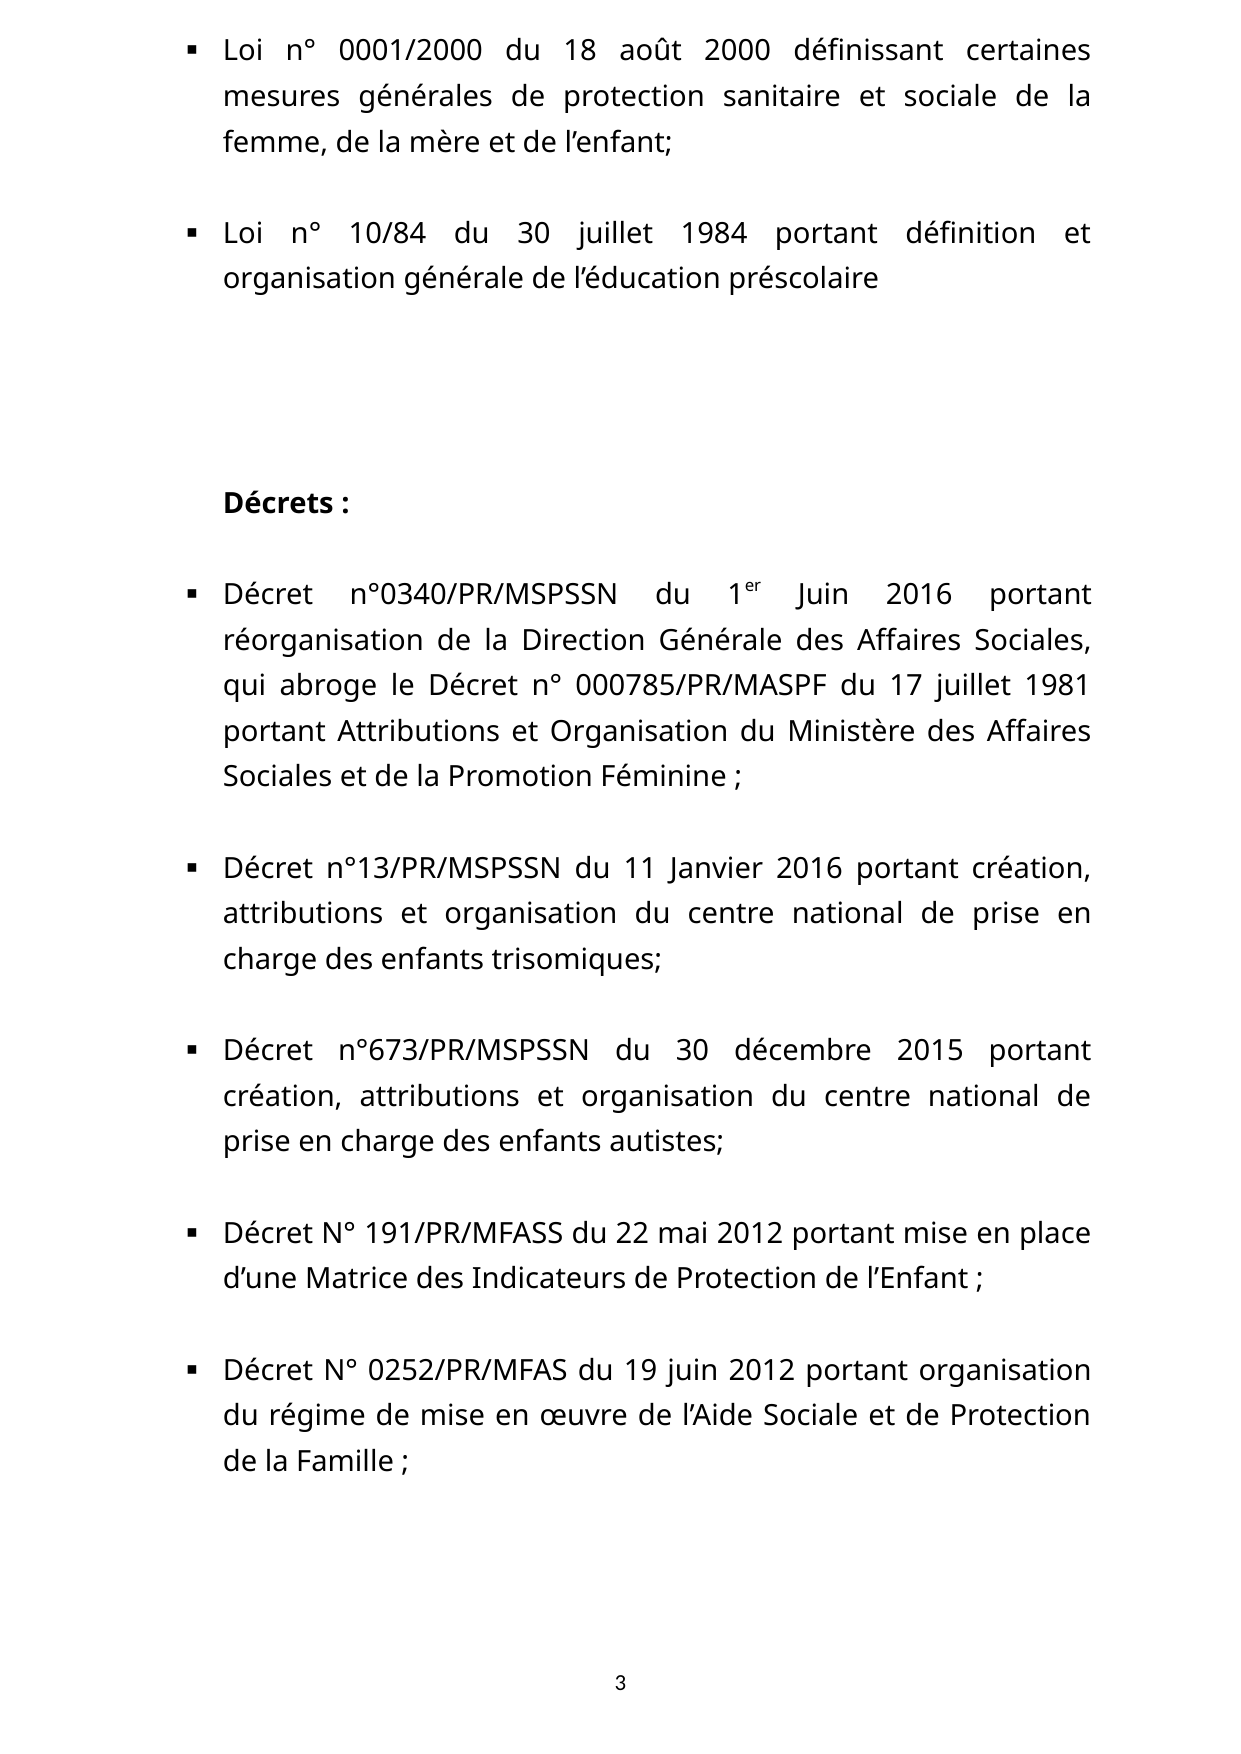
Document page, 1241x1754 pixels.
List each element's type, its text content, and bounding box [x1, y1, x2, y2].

list Loi n° 10/84 du 30 juillet 1984 portant définition et organisation générale de l’éducation préscolaire [185, 212, 1092, 297]
list Décret n°0340/PR/MSPSSN du 1er Juin 2016 portant réorganisation de la Direction Générale des Affaires Sociales, qui abroge le Décret n° 000785/PR/MASPF du 17 juillet 1981 portant Attributions et Organisation du Ministère des Affaires Sociales et de la Promotion Féminine ; [185, 573, 1092, 795]
list Décret N° 0252/PR/MFAS du 19 juin 2012 portant organisation du régime de mise en œuvre de l’Aide Sociale et de Protection de la Famille ; [185, 1349, 1092, 1480]
list Décret n°13/PR/MSPSSN du 11 Janvier 2016 portant création, attributions et organisation du centre national de prise en charge des enfants trisomiques; [185, 847, 1092, 978]
list Décret N° 191/PR/MFASS du 22 mai 2012 portant mise en place d’une Matrice des Indicateurs de Protection de l’Enfant ; [185, 1212, 1092, 1297]
list Décret n°673/PR/MSPSSN du 30 décembre 2015 portant création, attributions et organisation du centre national de prise en charge des enfants autistes; [185, 1029, 1092, 1160]
list Décrets : [223, 482, 1092, 522]
list Loi n° 0001/2000 du 18 août 2000 définissant certaines mesures générales de protection sanitaire et sociale de la femme, de la mère et de l’enfant; [185, 29, 1092, 161]
